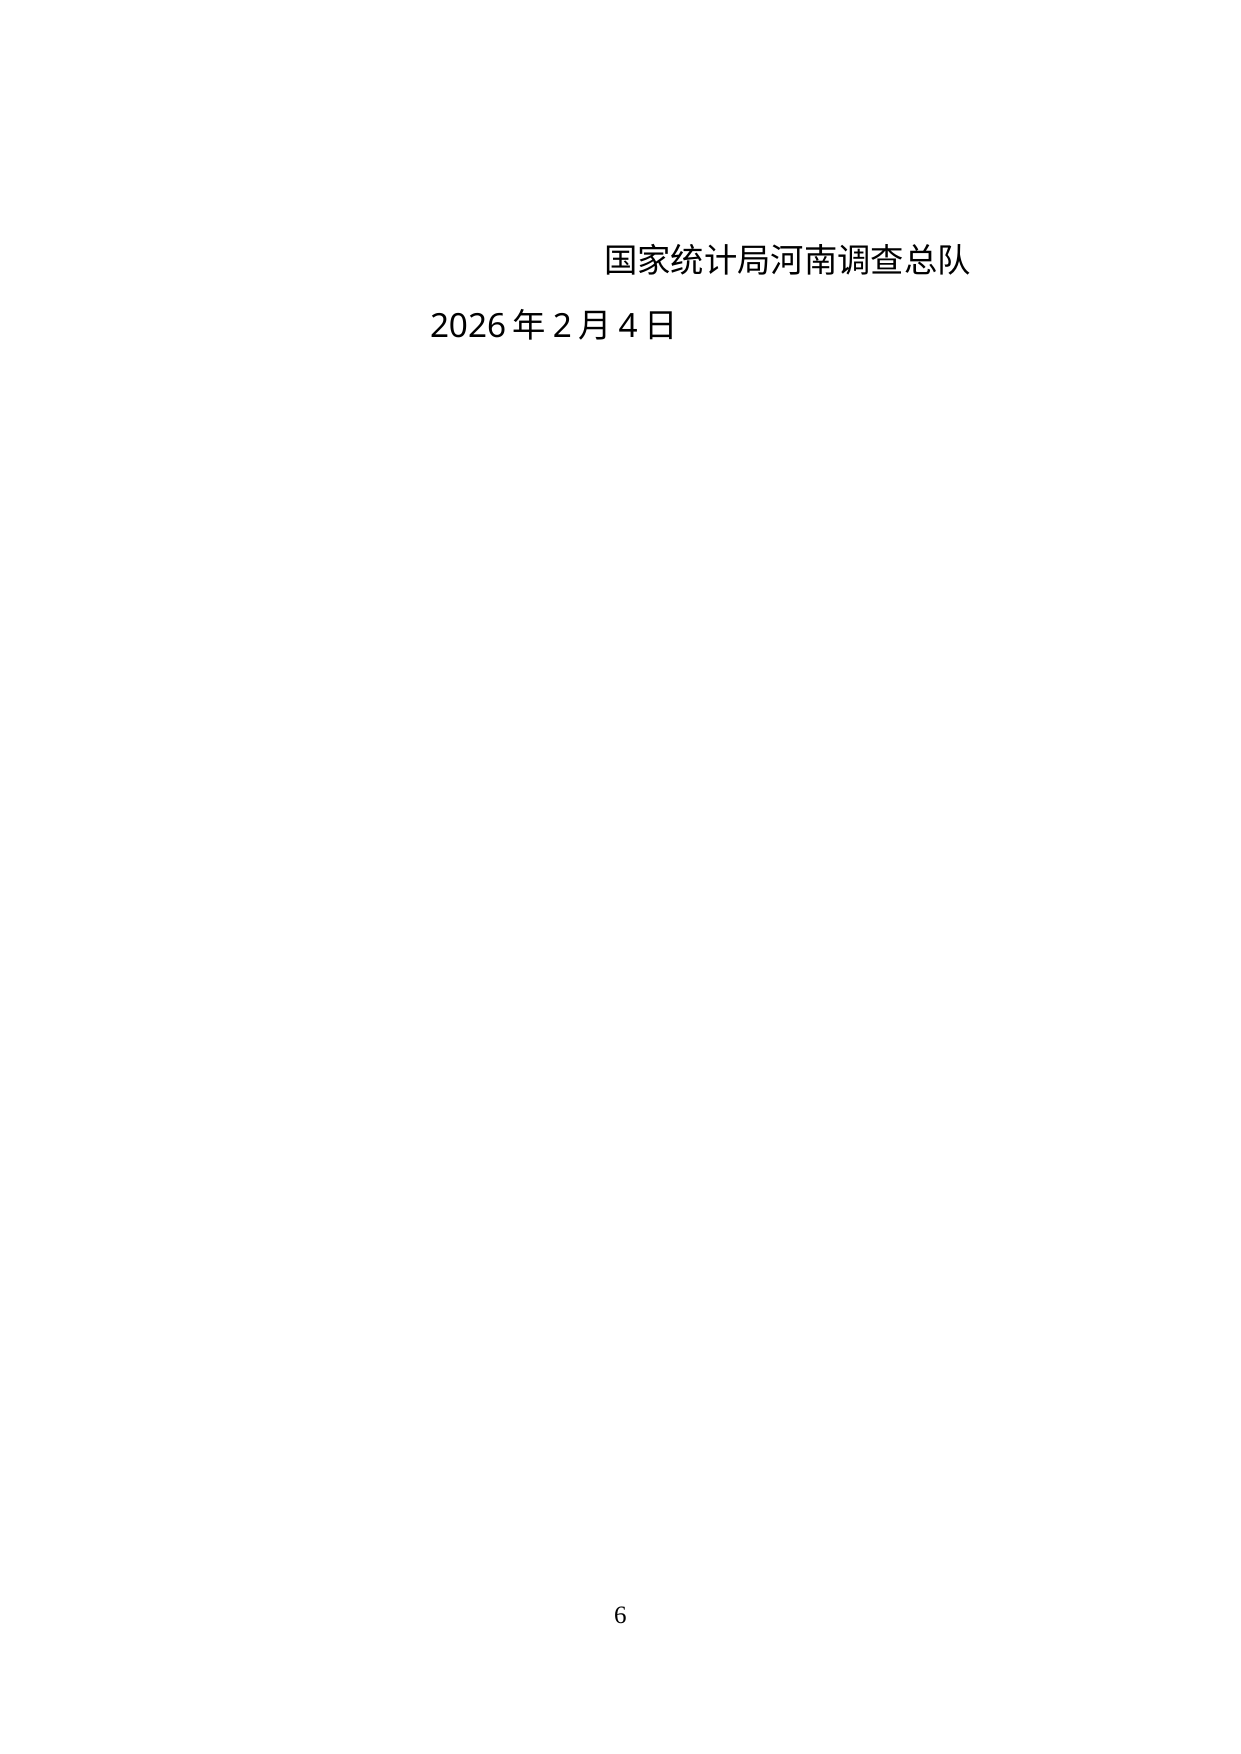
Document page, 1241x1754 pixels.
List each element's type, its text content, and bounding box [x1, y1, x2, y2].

text 国家统计局河南调查总队 [187, 225, 1053, 290]
text 2026年2月4日 [187, 290, 1053, 355]
